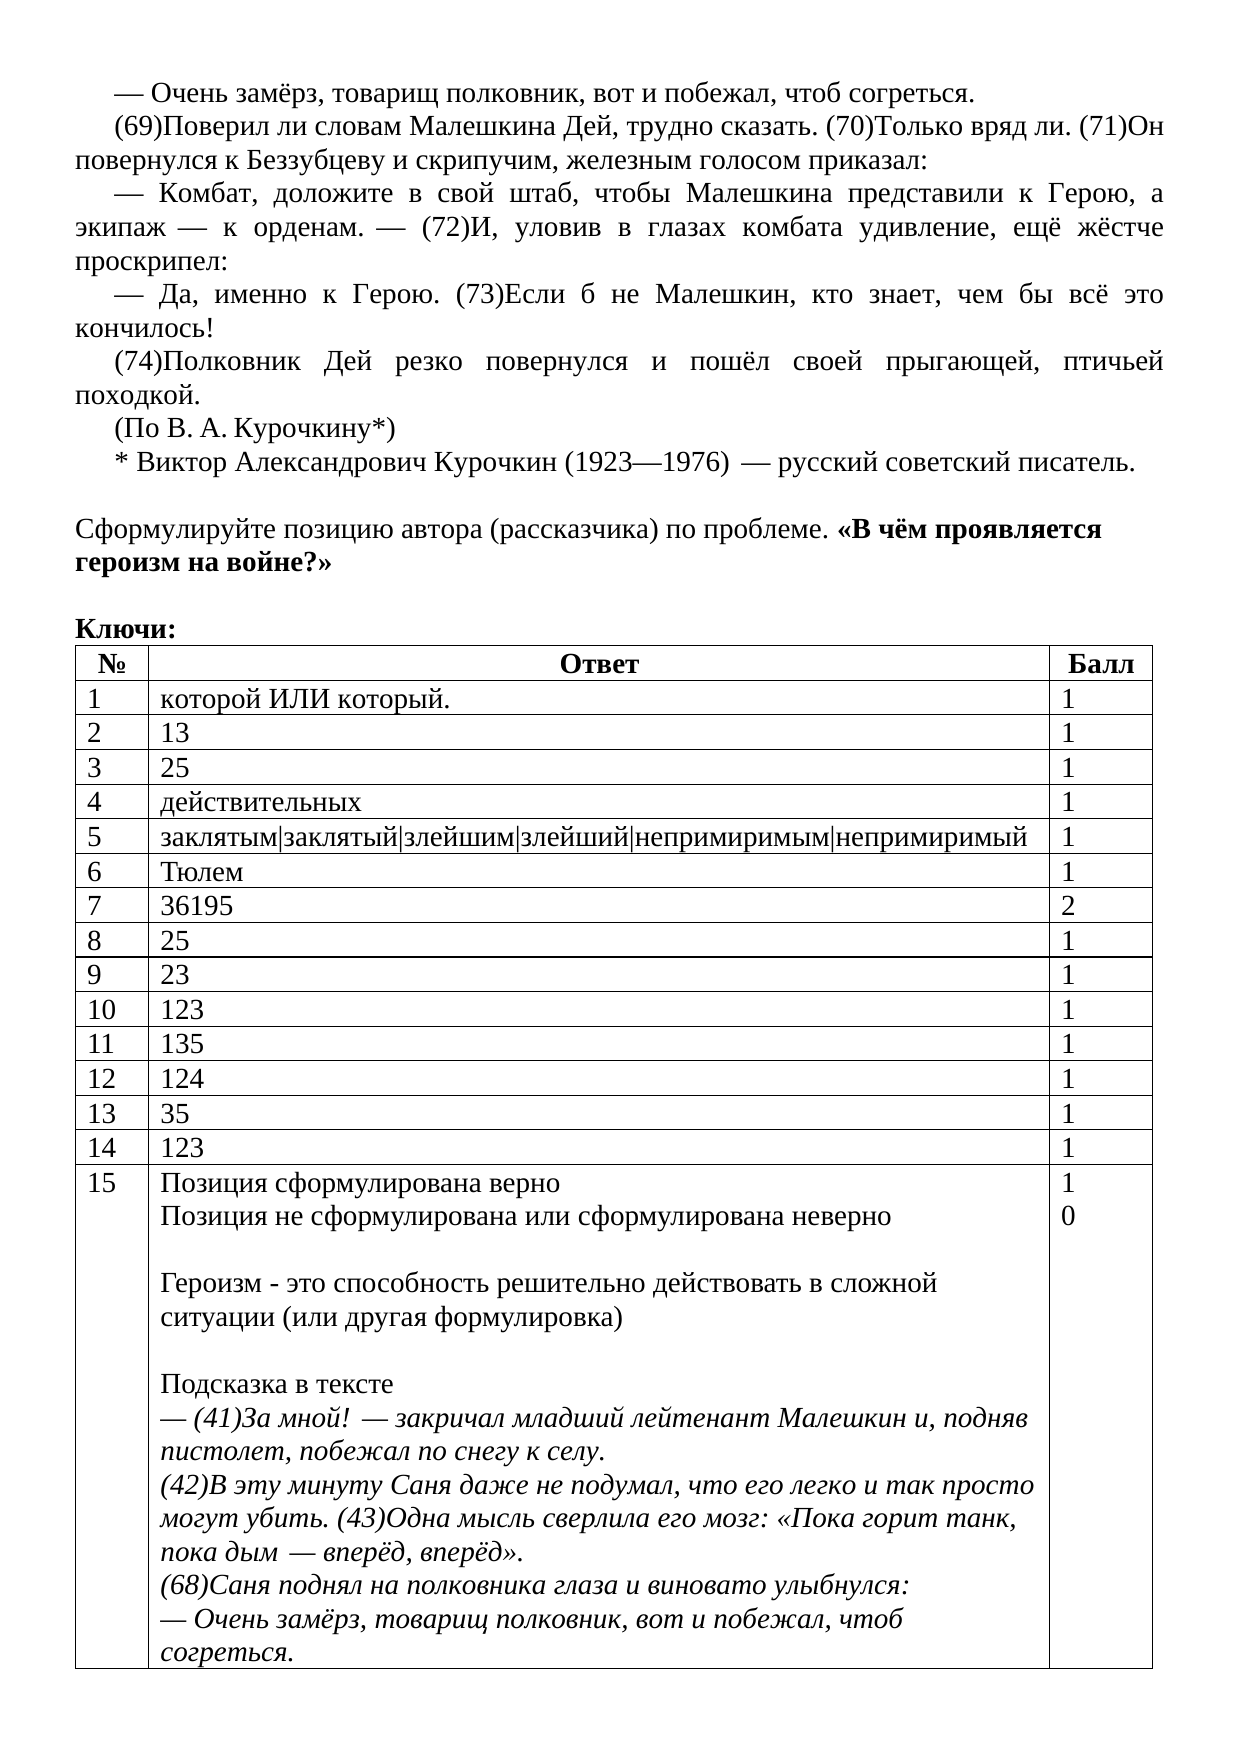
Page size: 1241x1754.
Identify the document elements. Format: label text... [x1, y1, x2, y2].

table_cell 1 [1050, 992, 1152, 1026]
table_cell действительных [149, 785, 1049, 818]
table_cell 1 0 [1050, 1165, 1152, 1668]
table_cell заклятым|заклятый|злейшим|злейший|непримиримым|непримиримый [149, 819, 1049, 853]
text (69)Поверил ли словам Малешкина Дей, трудно сказать. (70)Только вряд ли. (71)Он повернулся к Беззубцеву и скрипучим, железным голосом приказал: [75, 108, 1165, 176]
table_cell 1 [1050, 750, 1152, 783]
table_header Балл [1050, 646, 1152, 680]
table_cell 1 [1050, 819, 1152, 853]
table_cell 135 [149, 1027, 1049, 1060]
table_cell 1 [1050, 1061, 1152, 1095]
text — Очень замёрз, товарищ полковник, вот и побежал, чтоб согреться. [75, 75, 1165, 108]
table_cell 1 [1050, 854, 1152, 887]
table_cell 124 [149, 1061, 1049, 1095]
table_cell 123 [149, 1130, 1049, 1164]
table_cell 1 [1050, 785, 1152, 818]
table_cell 2 [1050, 888, 1152, 922]
table_cell 35 [149, 1096, 1049, 1129]
table_cell 11 [76, 1027, 148, 1060]
table_cell 23 [149, 958, 1049, 991]
table_cell которой ИЛИ который. [149, 681, 1049, 714]
table_cell 1 [1050, 958, 1152, 991]
table_cell 36195 [149, 888, 1049, 922]
table_cell 14 [76, 1130, 148, 1164]
text Ключи: [75, 612, 1165, 645]
table_cell 9 [76, 958, 148, 991]
table_cell 8 [76, 923, 148, 956]
table_cell 13 [149, 715, 1049, 749]
table_cell 1 [76, 681, 148, 714]
table_cell 6 [76, 854, 148, 887]
table_cell 4 [76, 785, 148, 818]
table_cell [149, 1165, 1049, 1668]
table_cell 12 [76, 1061, 148, 1095]
table_header № [76, 646, 148, 680]
table_cell 5 [76, 819, 148, 853]
table_cell 13 [76, 1096, 148, 1129]
table_cell Тюлем [149, 854, 1049, 887]
table_cell 1 [1050, 1130, 1152, 1164]
table_cell 10 [76, 992, 148, 1026]
table_cell 123 [149, 992, 1049, 1026]
text — Комбат, доложите в свой штаб, чтобы Малешкина представили к Герою, а экипаж — к орденам. — (72)И, уловив в глазах комбата удивление, ещё жёстче проскрипел: [75, 176, 1165, 276]
text — Да, именно к Герою. (73)Если б не Малешкин, кто знает, чем бы всё это кончилось! [75, 276, 1165, 343]
text Сформулируйте позицию автора (рассказчика) по проблеме. «В чём проявляется героизм на войне?» [75, 511, 1165, 578]
table_cell 3 [76, 750, 148, 783]
table_header Ответ [149, 646, 1049, 680]
text * Виктор Александрович Курочкин (1923—1976) — русский советский писатель. [75, 444, 1165, 477]
table_cell 15 [76, 1165, 148, 1668]
table_cell 1 [1050, 681, 1152, 714]
table_cell 1 [1050, 1027, 1152, 1060]
table_cell 25 [149, 750, 1049, 783]
text (74)Полковник Дей резко повернулся и пошёл своей прыгающей, птичьей походкой. [75, 343, 1165, 410]
table_cell 1 [1050, 923, 1152, 956]
table_cell 1 [1050, 715, 1152, 749]
table_cell 2 [76, 715, 148, 749]
table_cell 7 [76, 888, 148, 922]
table_cell 25 [149, 923, 1049, 956]
text (По В. А. Курочкину*) [75, 410, 1165, 444]
table_cell 1 [1050, 1096, 1152, 1129]
